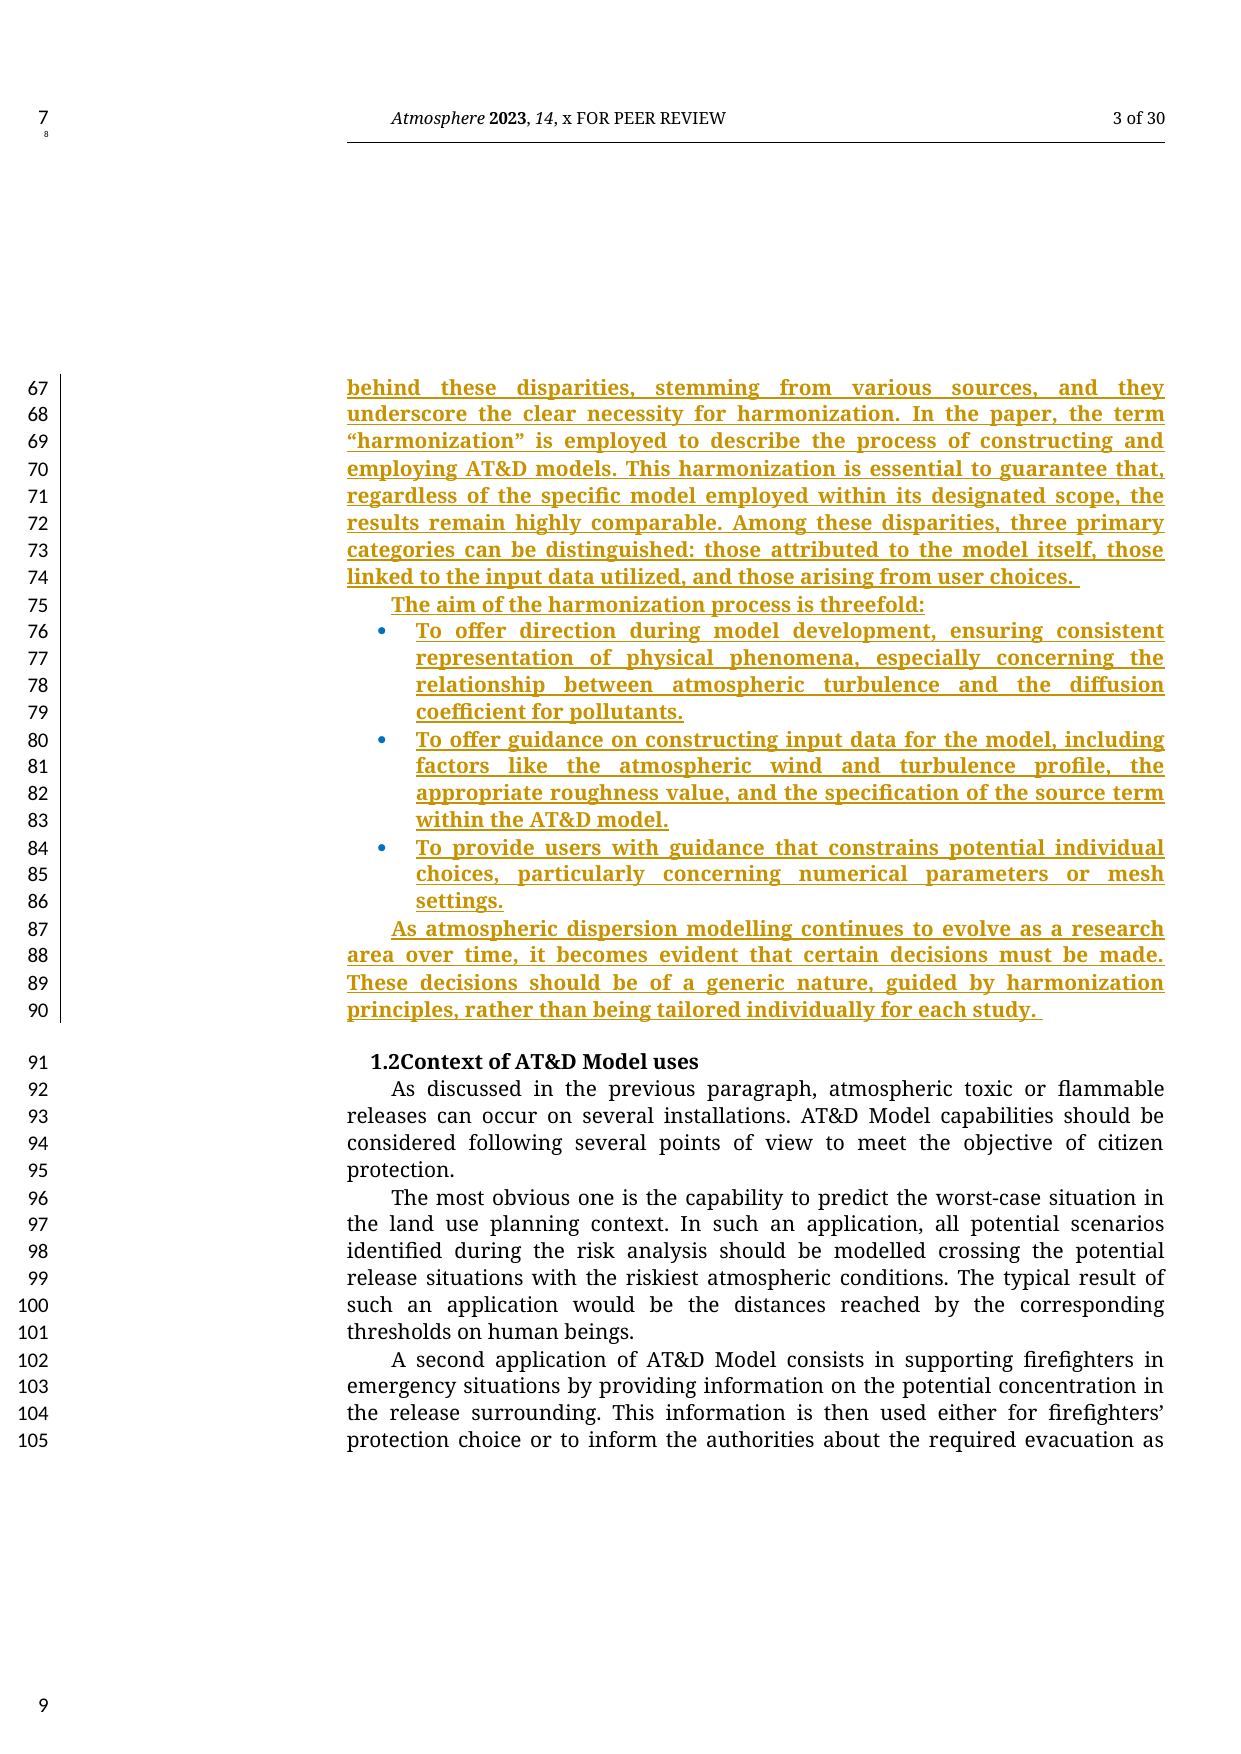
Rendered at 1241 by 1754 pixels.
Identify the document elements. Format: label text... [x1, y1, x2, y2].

list To provide users with guidance that constrains potential individual choices, particularly concerning numerical parameters or mesh settings. [378, 834, 1165, 915]
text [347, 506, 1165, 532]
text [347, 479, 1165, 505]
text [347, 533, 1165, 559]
text The aim of the harmonization process is threefold: [347, 590, 1165, 617]
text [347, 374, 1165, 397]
list To offer guidance on constructing input data for the model, including factors like the atmospheric wind and turbulence profile, the appropriate roughness value, and the specification of the source term within the AT&D model. [378, 726, 1165, 834]
text As discussed in the previous paragraph, atmospheric toxic or flammable releases can occur on several installations. AT&D Model capabilities should be considered following several points of view to meet the objective of citizen protection. [347, 1075, 1165, 1183]
list To offer direction during model development, ensuring consistent representation of physical phenomena, especially concerning the relationship between atmospheric turbulence and the diffusion coefficient for pollutants. [378, 617, 1165, 726]
text The most obvious one is the capability to predict the worst-case situation in the land use planning context. In such an application, all potential scenarios identified during the risk analysis should be modelled crossing the potential release situations with the riskiest atmospheric conditions. The typical result of such an application would be the distances reached by the corresponding thresholds on human beings. [347, 1183, 1165, 1346]
text As atmospheric dispersion modelling continues to evolve as a research area over time, it becomes evident that certain decisions must be made. These decisions should be of a generic nature, guided by harmonization principles, rather than being tailored individually for each study. [347, 966, 1165, 992]
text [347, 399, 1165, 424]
text As atmospheric dispersion modelling continues to evolve as a research area over time, it becomes evident that certain decisions must be made. These decisions should be of a generic nature, guided by harmonization principles, rather than being tailored individually for each study. [347, 993, 1165, 1023]
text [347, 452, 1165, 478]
subtitle Context of AT&D Model uses [370, 1048, 1165, 1075]
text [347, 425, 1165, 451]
text As atmospheric dispersion modelling continues to evolve as a research area over time, it becomes evident that certain decisions must be made. These decisions should be of a generic nature, guided by harmonization principles, rather than being tailored individually for each study. [347, 915, 1165, 965]
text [347, 1346, 1165, 1454]
